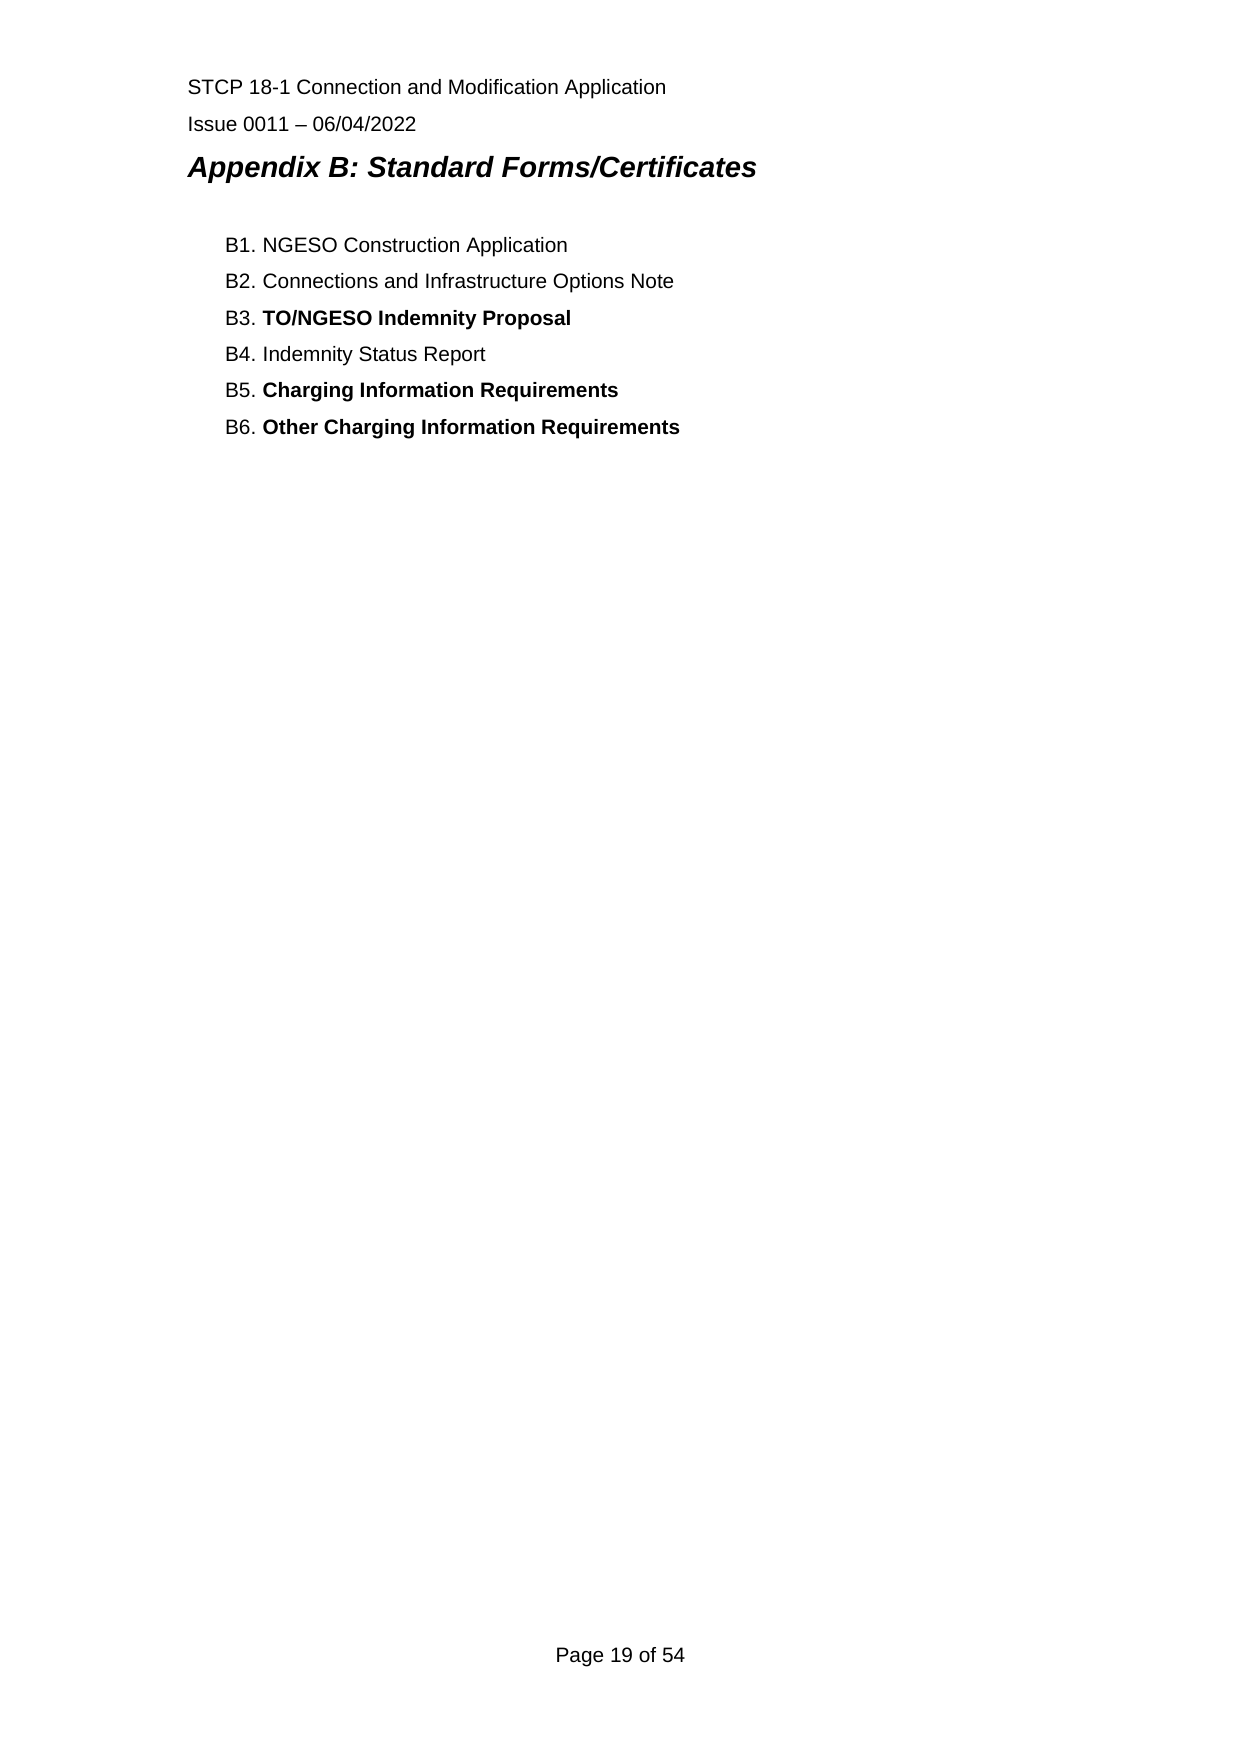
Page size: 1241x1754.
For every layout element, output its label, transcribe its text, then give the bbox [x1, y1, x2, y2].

list TO/NGESO Indemnity Proposal [225, 305, 1053, 329]
subtitle Appendix B: Standard Forms/Certificates [187, 150, 1053, 183]
list Indemnity Status Report [225, 342, 1053, 366]
list Other Charging Information Requirements [225, 415, 1053, 439]
list NGESO Construction Application [225, 232, 1053, 256]
list Charging Information Requirements [225, 378, 1053, 402]
list Connections and Infrastructure Options Note [225, 269, 1053, 293]
